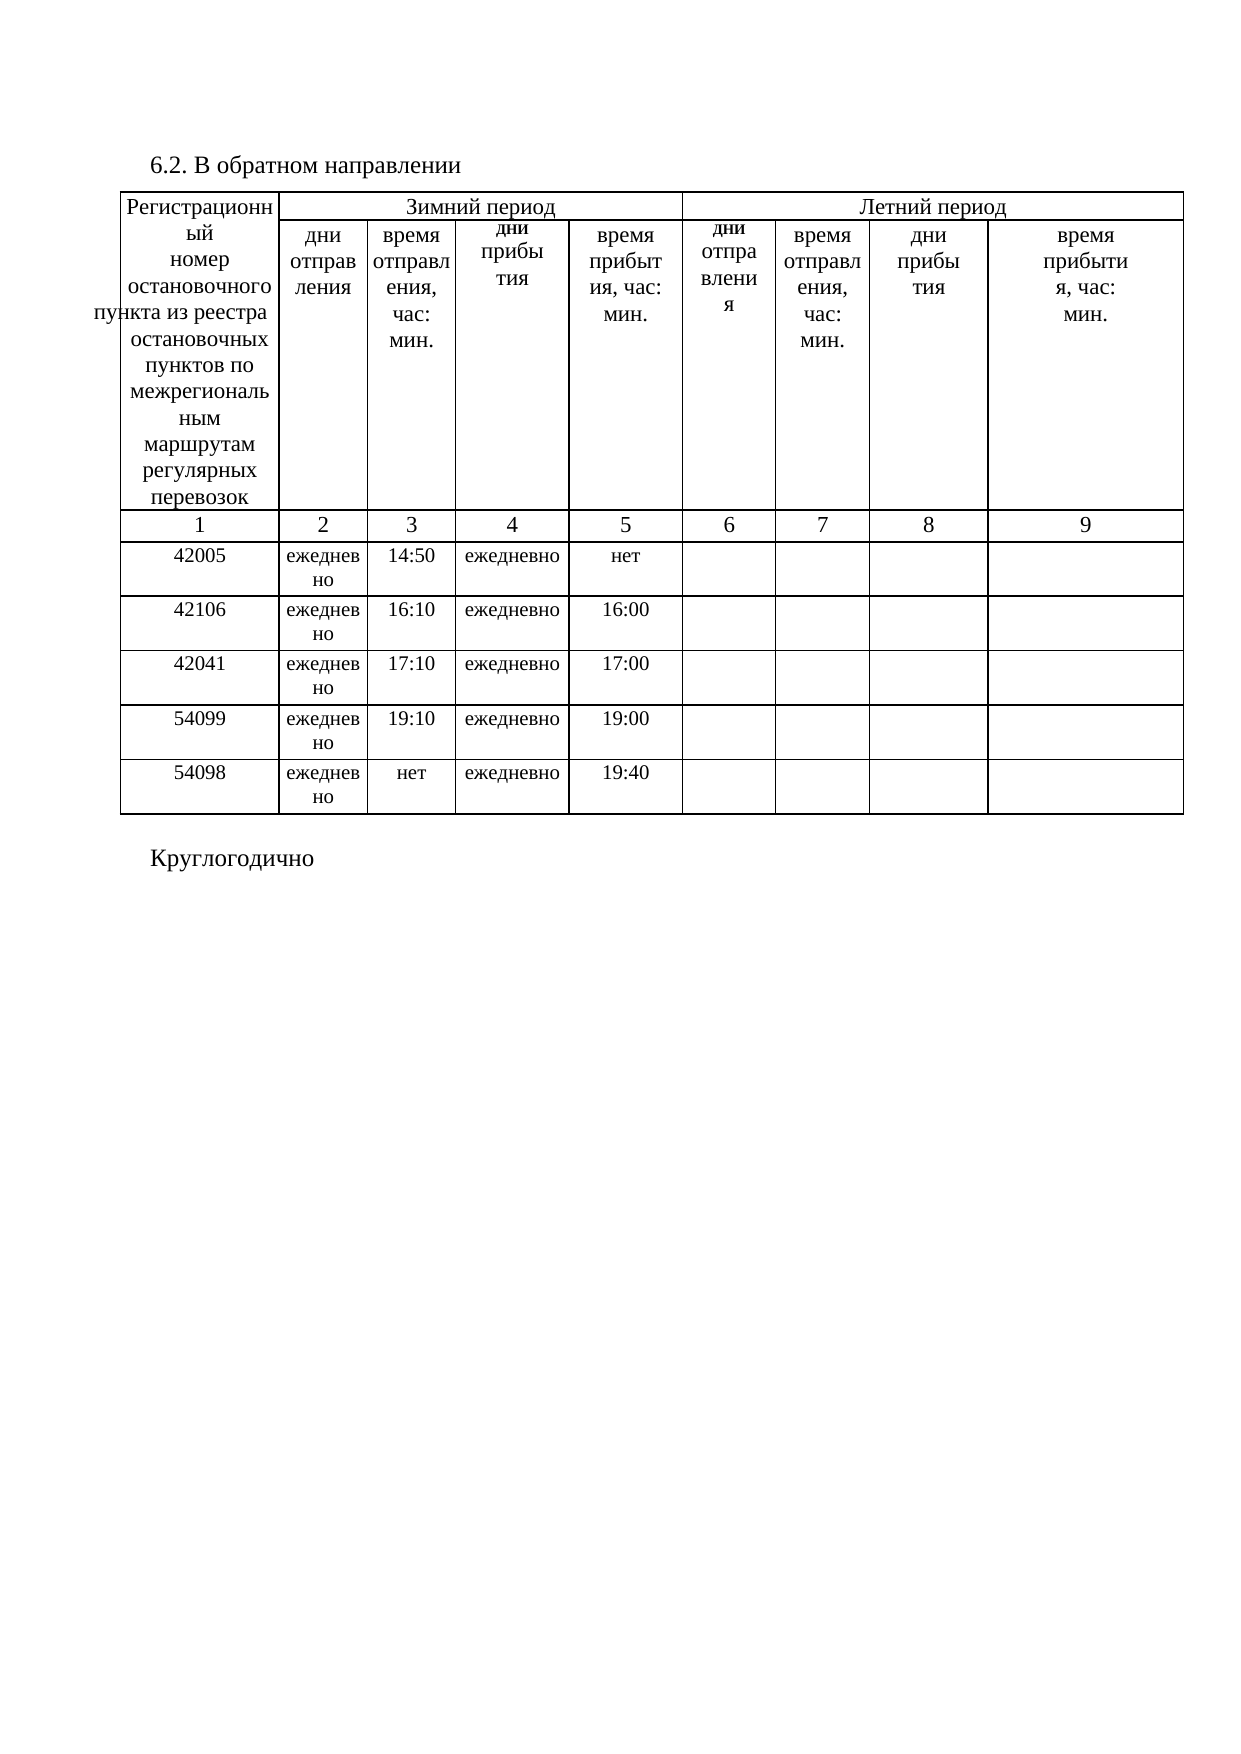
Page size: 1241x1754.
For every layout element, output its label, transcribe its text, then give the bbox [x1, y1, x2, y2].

table_cell 42005 [121, 543, 278, 595]
table_cell 19:10 [368, 706, 455, 758]
table_cell ежедневно [280, 760, 367, 813]
table_cell 54098 [121, 760, 278, 813]
table_cell 14:50 [368, 543, 455, 595]
table_cell нет [368, 760, 455, 813]
table_cell 2 [280, 511, 367, 541]
table_header Регистрационный номер остановочного пункта из реестра остановочных пунктов по межрегиональным маршрутам регулярных перевозок [121, 193, 278, 509]
table_header Летний период [683, 193, 1183, 219]
table_cell 6 [683, 511, 775, 541]
table_cell [776, 706, 869, 758]
table_cell 17:10 [368, 651, 455, 704]
text Круглогодично [150, 843, 1090, 872]
table_cell [683, 651, 775, 704]
table_cell ежедневно [280, 543, 367, 595]
table_cell [776, 543, 869, 595]
table_cell [683, 543, 775, 595]
table_cell [870, 597, 987, 650]
table_cell [683, 760, 775, 813]
table_cell [989, 760, 1183, 813]
table_cell ежедневно [280, 597, 367, 650]
table_cell 7 [776, 511, 869, 541]
table_cell [776, 597, 869, 650]
table_cell 8 [870, 511, 987, 541]
table_cell дни прибы тия [870, 221, 987, 509]
table_cell [870, 543, 987, 595]
table_cell [683, 597, 775, 650]
table_cell 16:00 [570, 597, 682, 650]
table_cell 17:00 [570, 651, 682, 704]
table_cell ежедневно [456, 543, 568, 595]
table_cell [989, 706, 1183, 758]
table_cell [989, 651, 1183, 704]
table_cell нет [570, 543, 682, 595]
table_cell [776, 760, 869, 813]
table_cell 42041 [121, 651, 278, 704]
table_cell 19:00 [570, 706, 682, 758]
table_cell 42106 [121, 597, 278, 650]
table_cell [989, 597, 1183, 650]
table_cell ДНИ прибы тия [456, 221, 568, 509]
table_cell время отправл ения, час: мин. [368, 221, 455, 509]
table_cell 5 [570, 511, 682, 541]
table_cell ежедневно [456, 597, 568, 650]
table_cell 54099 [121, 706, 278, 758]
table_cell 9 [989, 511, 1183, 541]
table_cell [870, 760, 987, 813]
table_cell ежедневно [280, 651, 367, 704]
table_cell 19:40 [570, 760, 682, 813]
table_cell [989, 543, 1183, 595]
table_cell время отправл ения, час: мин. [776, 221, 869, 509]
table_cell 16:10 [368, 597, 455, 650]
table_cell ежедневно [456, 706, 568, 758]
table_cell [683, 706, 775, 758]
text 6.2. В обратном направлении [150, 150, 1090, 179]
table_cell [776, 651, 869, 704]
table_cell время прибыти я, час: мин. [989, 221, 1183, 509]
table_cell [870, 706, 987, 758]
table_cell дни отправ ления [280, 221, 367, 509]
table_header Зимний период [280, 193, 682, 219]
table_cell ежедневно [456, 760, 568, 813]
table_cell ДНИ отпра влени я [683, 221, 775, 509]
table_cell время прибыт ия, час: мин. [570, 221, 682, 509]
table_cell 1 [121, 511, 278, 541]
table_cell ежедневно [456, 651, 568, 704]
table_cell ежедневно [280, 706, 367, 758]
table_cell 4 [456, 511, 568, 541]
table_cell 3 [368, 511, 455, 541]
table_cell [870, 651, 987, 704]
